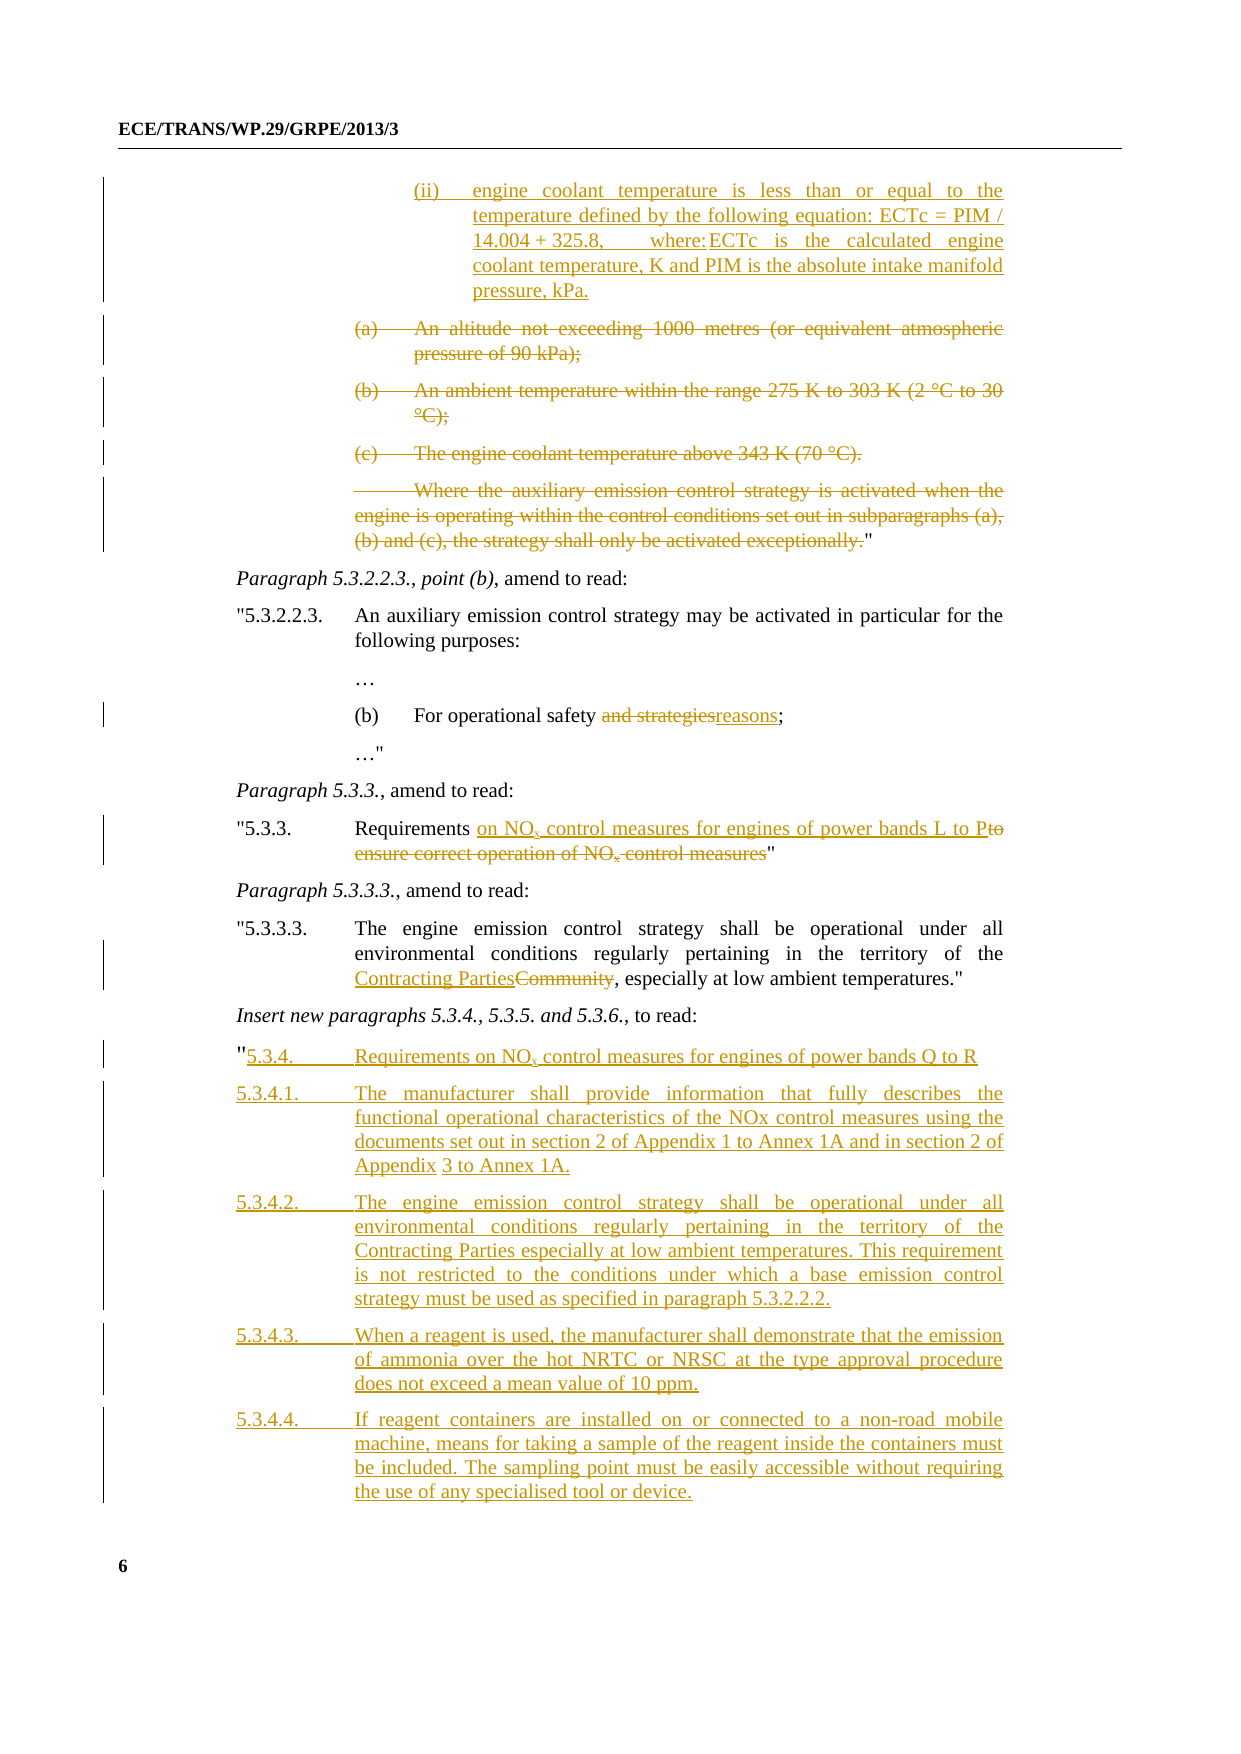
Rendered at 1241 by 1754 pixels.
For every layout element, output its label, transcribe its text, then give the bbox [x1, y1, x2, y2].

text Insert new paragraphs 5.3.4., 5.3.5. and 5.3.6., to read: [236, 1002, 1004, 1027]
text …" [295, 740, 1004, 765]
text Paragraph 5.3.2.2.3., point (b), amend to read: [236, 565, 1004, 590]
text " [354, 477, 1004, 491]
text "5.3.2.2.3. An auxiliary emission control strategy may be activated in particular for the following purposes: [236, 602, 1004, 652]
text "5.3.3.3. The engine emission control strategy shall be operational under all environmental conditions regularly pertaining in the territory of the , especially at low ambient temperatures." [236, 915, 1004, 990]
text Paragraph 5.3.3., amend to read: [236, 777, 1004, 802]
text " [354, 517, 1004, 552]
text " [236, 1040, 1004, 1068]
text … [354, 665, 1004, 690]
text "5.3.3. Requirements " [236, 815, 1004, 865]
text " [354, 492, 1004, 516]
text Paragraph 5.3.3.3., amend to read: [236, 877, 1004, 902]
text (b) For operational safety ; [236, 702, 1004, 727]
